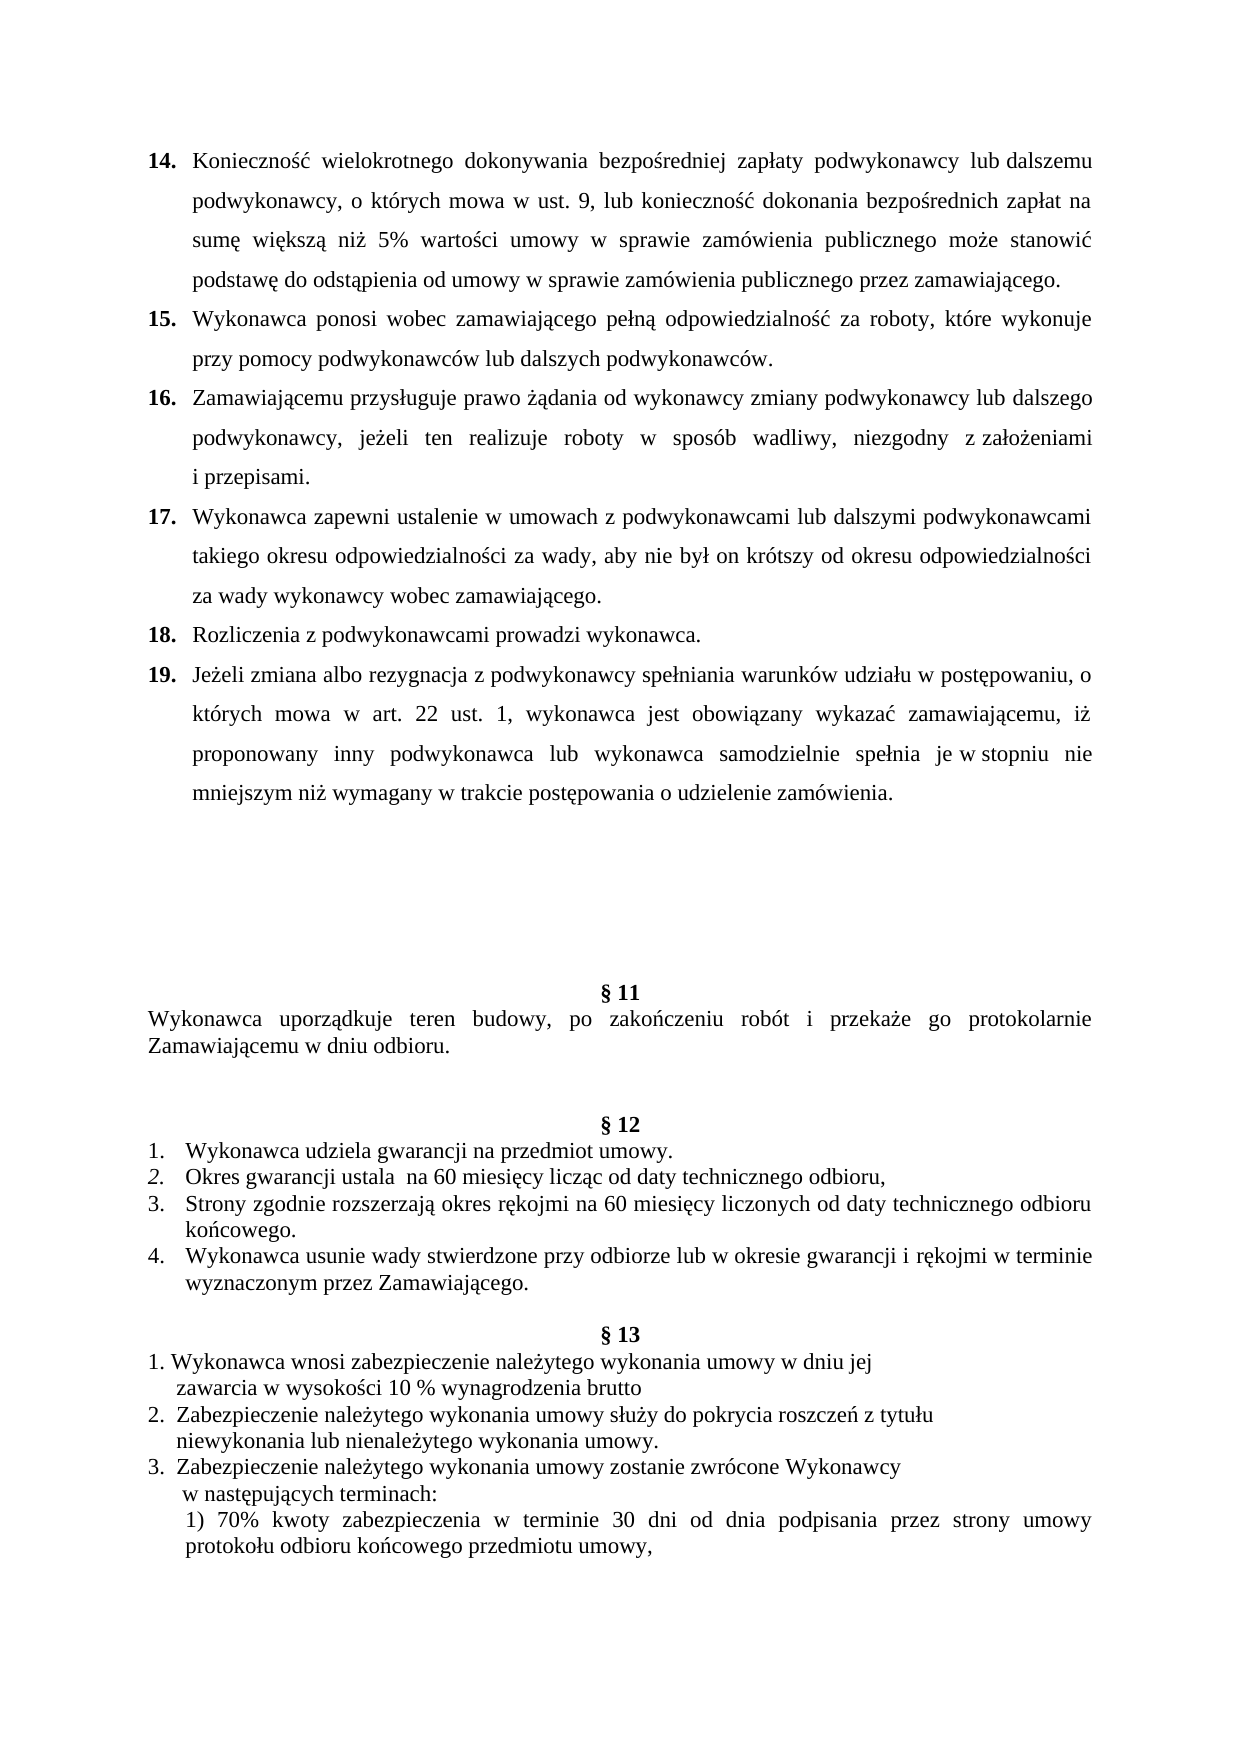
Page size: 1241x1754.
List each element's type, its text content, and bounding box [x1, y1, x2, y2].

list Wykonawca usunie wady stwierdzone przy odbiorze lub w okresie gwarancji i rękojmi w terminie wyznaczonym przez Zamawiającego. [148, 1242, 1093, 1295]
text 17. Wykonawca zapewni ustalenie w umowach z podwykonawcami lub dalszymi podwykonawcami takiego okresu odpowiedzialności za wady, aby nie był on krótszy od okresu odpowiedzialności za wady wykonawcy wobec zamawiającego. [148, 503, 1093, 608]
list Strony zgodnie rozszerzają okres rękojmi na 60 miesięcy liczonych od daty technicznego odbioru końcowego. [148, 1190, 1093, 1242]
text § 12 [148, 1111, 1093, 1137]
text 18. Rozliczenia z podwykonawcami prowadzi wykonawca. [148, 621, 1093, 648]
text § 13 [148, 1322, 1093, 1348]
text 15. Wykonawca ponosi wobec zamawiającego pełną odpowiedzialność za roboty, które wykonuje przy pomocy podwykonawców lub dalszych podwykonawców. [148, 306, 1093, 371]
text 2. Zabezpieczenie należytego wykonania umowy służy do pokrycia roszczeń z tytułu [148, 1401, 1093, 1427]
text 14. Konieczność wielokrotnego dokonywania bezpośredniej zapłaty podwykonawcy lub dalszemu podwykonawcy, o których mowa w ust. 9, lub konieczność dokonania bezpośrednich zapłat na sumę większą niż 5% wartości umowy w sprawie zamówienia publicznego może stanowić podstawę do odstąpienia od umowy w sprawie zamówienia publicznego przez zamawiającego. [148, 148, 1093, 292]
text 3. Zabezpieczenie należytego wykonania umowy zostanie zwrócone Wykonawcy w następujących terminach: [148, 1453, 1093, 1506]
text § 11 [148, 979, 1093, 1005]
text 1. Wykonawca wnosi zabezpieczenie należytego wykonania umowy w dniu jej [148, 1348, 1093, 1374]
list Okres gwarancji ustala na 60 miesięcy licząc od daty technicznego odbioru, [148, 1163, 1093, 1190]
list Jeżeli zmiana albo rezygnacja z podwykonawcy spełniania warunków udziału w postępowaniu, o których mowa w art. 22 ust. 1, wykonawca jest obowiązany wykazać zamawiającemu, iż proponowany inny podwykonawca lub wykonawca samodzielnie spełnia je w stopniu nie mniejszym niż wymagany w trakcie postępowania o udzielenie zamówienia. [148, 661, 1093, 806]
list Wykonawca udziela gwarancji na przedmiot umowy. [148, 1137, 1093, 1163]
text 16. Zamawiającemu przysługuje prawo żądania od wykonawcy zmiany podwykonawcy lub dalszego podwykonawcy, jeżeli ten realizuje roboty w sposób wadliwy, niezgodny z założeniami i przepisami. [148, 384, 1093, 490]
text 1) 70% kwoty zabezpieczenia w terminie 30 dni od dnia podpisania przez strony umowy protokołu odbioru końcowego przedmiotu umowy, [185, 1506, 1093, 1559]
text niewykonania lub nienależytego wykonania umowy. [148, 1427, 1093, 1453]
text zawarcia w wysokości 10 % wynagrodzenia brutto [148, 1374, 1093, 1401]
text Wykonawca uporządkuje teren budowy, po zakończeniu robót i przekaże go protokolarnie Zamawiającemu w dniu odbioru. [148, 1005, 1093, 1058]
